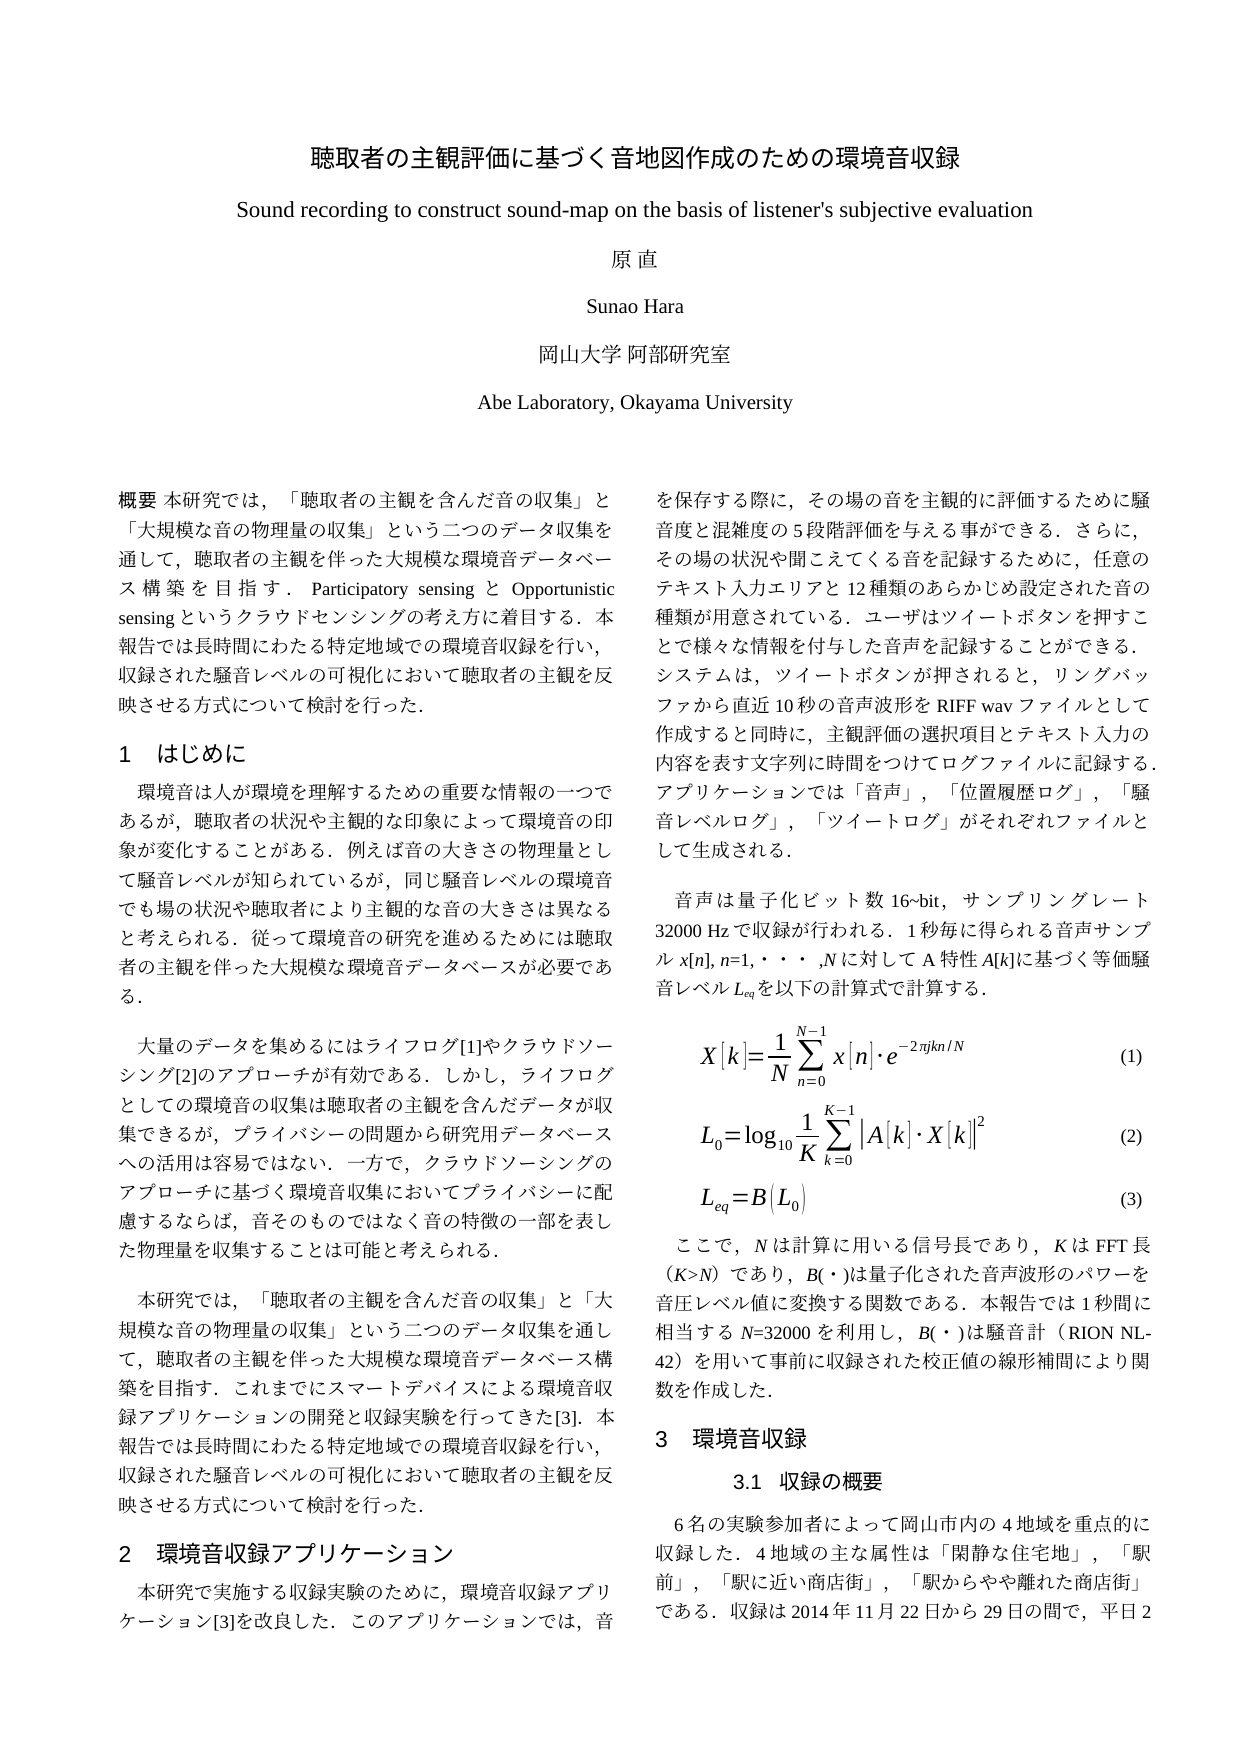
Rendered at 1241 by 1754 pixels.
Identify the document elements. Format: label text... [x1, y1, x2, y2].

text 概要 本研究では，「聴取者の主観を含んだ音の収集」と「大規模な音の物理量の収集」という二つのデータ収集を通して，聴取者の主観を伴った大規模な環境音データベース構築を目指す．Participatory sensingとOpportunistic sensingというクラウドセンシングの考え方に着目する．本報告では長時間にわたる特定地域での環境音収録を行い，収録された騒音レベルの可視化において聴取者の主観を反映させる方式について検討を行った． [118, 484, 615, 718]
text 聴取者の主観評価に基づく音地図作成のための環境音収録 [118, 139, 1152, 175]
text 原 直 [118, 243, 1152, 273]
text 本研究では，「聴取者の主観を含んだ音の収集」と「大規模な音の物理量の収集」という二つのデータ収集を通して，聴取者の主観を伴った大規模な環境音データベース構築を目指す．これまでにスマートデバイスによる環境音収録アプリケーションの開発と収録実験を行ってきた[3]．本報告では長時間にわたる特定地域での環境音収録を行い，収録された騒音レベルの可視化において聴取者の主観を反映させる方式について検討を行った． [118, 1284, 615, 1518]
text ここで，Nは計算に用いる信号長であり，KはFFT長（K>N）であり，B(・)は量子化された音声波形のパワーを音圧レベル値に変換する関数である．本報告では1秒間に相当するN=32000を利用し，B(・)は騒音計（RION NL-42）を用いて事前に収録された校正値の線形補間により関数を作成した． [655, 1229, 1152, 1404]
text Abe Laboratory, Okayama University [118, 389, 1152, 414]
text (2) [655, 1102, 1152, 1169]
text 環境音は人が環境を理解するための重要な情報の一つであるが，聴取者の状況や主観的な印象によって環境音の印象が変化することがある．例えば音の大きさの物理量として騒音レベルが知られているが，同じ騒音レベルの環境音でも場の状況や聴取者により主観的な音の大きさは異なると考えられる．従って環境音の研究を進めるためには聴取者の主観を伴った大規模な環境音データベースが必要である． [118, 776, 615, 1009]
text はじめに [118, 739, 615, 768]
text 環境音収録アプリケーション [118, 1539, 615, 1568]
text 環境音収録 [655, 1424, 1152, 1454]
text 収録の概要 [714, 1466, 1152, 1495]
text Sunao Hara [118, 294, 1152, 318]
text (3) [655, 1182, 1152, 1216]
text 音声は量子化ビット数16~bit，サンプリングレート32000 Hzで収録が行われる．1秒毎に得られる音声サンプル x[n], n=1,・・・ ,Nに対してA特性A[k]に基づく等価騒音レベルLeqを以下の計算式で計算する． [655, 884, 1152, 1001]
text (1) [655, 1022, 1152, 1089]
text Sound recording to construct sound-map on the basis of listener's subjective evaluation [118, 196, 1152, 222]
text 本研究で実施する収録実験のために，環境音収録アプリケーション[3]を改良した．このアプリケーションでは，音を保存する際に，その場の音を主観的に評価するために騒音度と混雑度の5段階評価を与える事ができる．さらに，その場の状況や聞こえてくる音を記録するために，任意のテキスト入力エリアと12種類のあらかじめ設定された音の種類が用意されている．ユーザはツイートボタンを押すことで様々な情報を付与した音声を記録することができる．システムは，ツイートボタンが押されると，リングバッファから直近10秒の音声波形をRIFF wavファイルとして作成すると同時に，主観評価の選択項目とテキスト入力の内容を表す文字列に時間をつけてログファイルに記録する．アプリケーションでは「音声」，「位置履歴ログ」，「騒音レベルログ」，「ツイートログ」がそれぞれファイルとして生成される． [655, 484, 1152, 864]
text 岡山大学 阿部研究室 [118, 339, 1152, 369]
text 大量のデータを集めるにはライフログ[1]やクラウドソーシング[2]のアプローチが有効である．しかし，ライフログとしての環境音の収集は聴取者の主観を含んだデータが収集できるが，プライバシーの問題から研究用データベースへの活用は容易ではない．一方で，クラウドソーシングのアプローチに基づく環境音収集においてプライバシーに配慮するならば，音そのものではなく音の特徴の一部を表した物理量を収集することは可能と考えられる． [118, 1030, 615, 1264]
